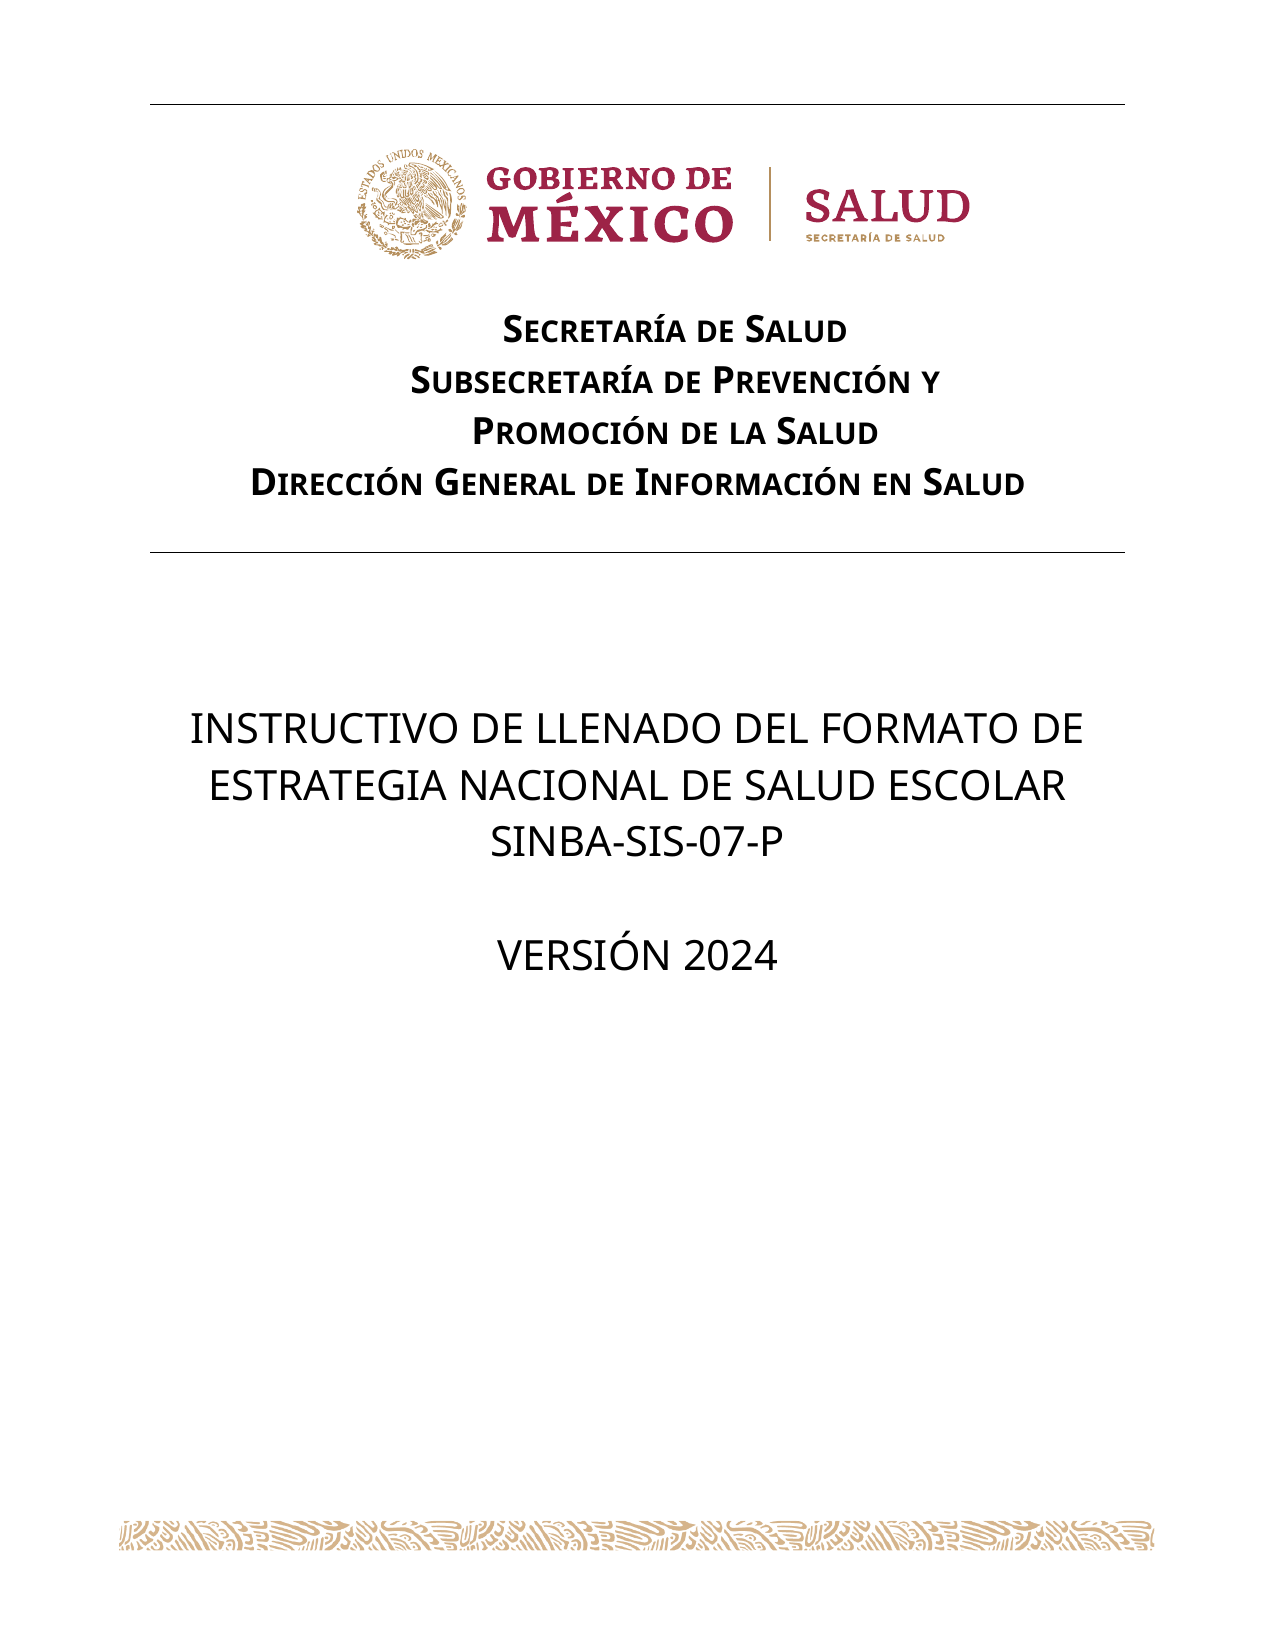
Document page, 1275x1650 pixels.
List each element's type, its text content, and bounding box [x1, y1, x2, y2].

picture [0, 1503, 1272, 1639]
text VERSIÓN 2024 [150, 926, 1125, 982]
text SINBA-SIS-07-P [150, 812, 1125, 869]
text INSTRUCTIVO DE LLENADO DEL FORMATO DE ESTRATEGIA NACIONAL DE SALUD ESCOLAR [150, 699, 1125, 812]
